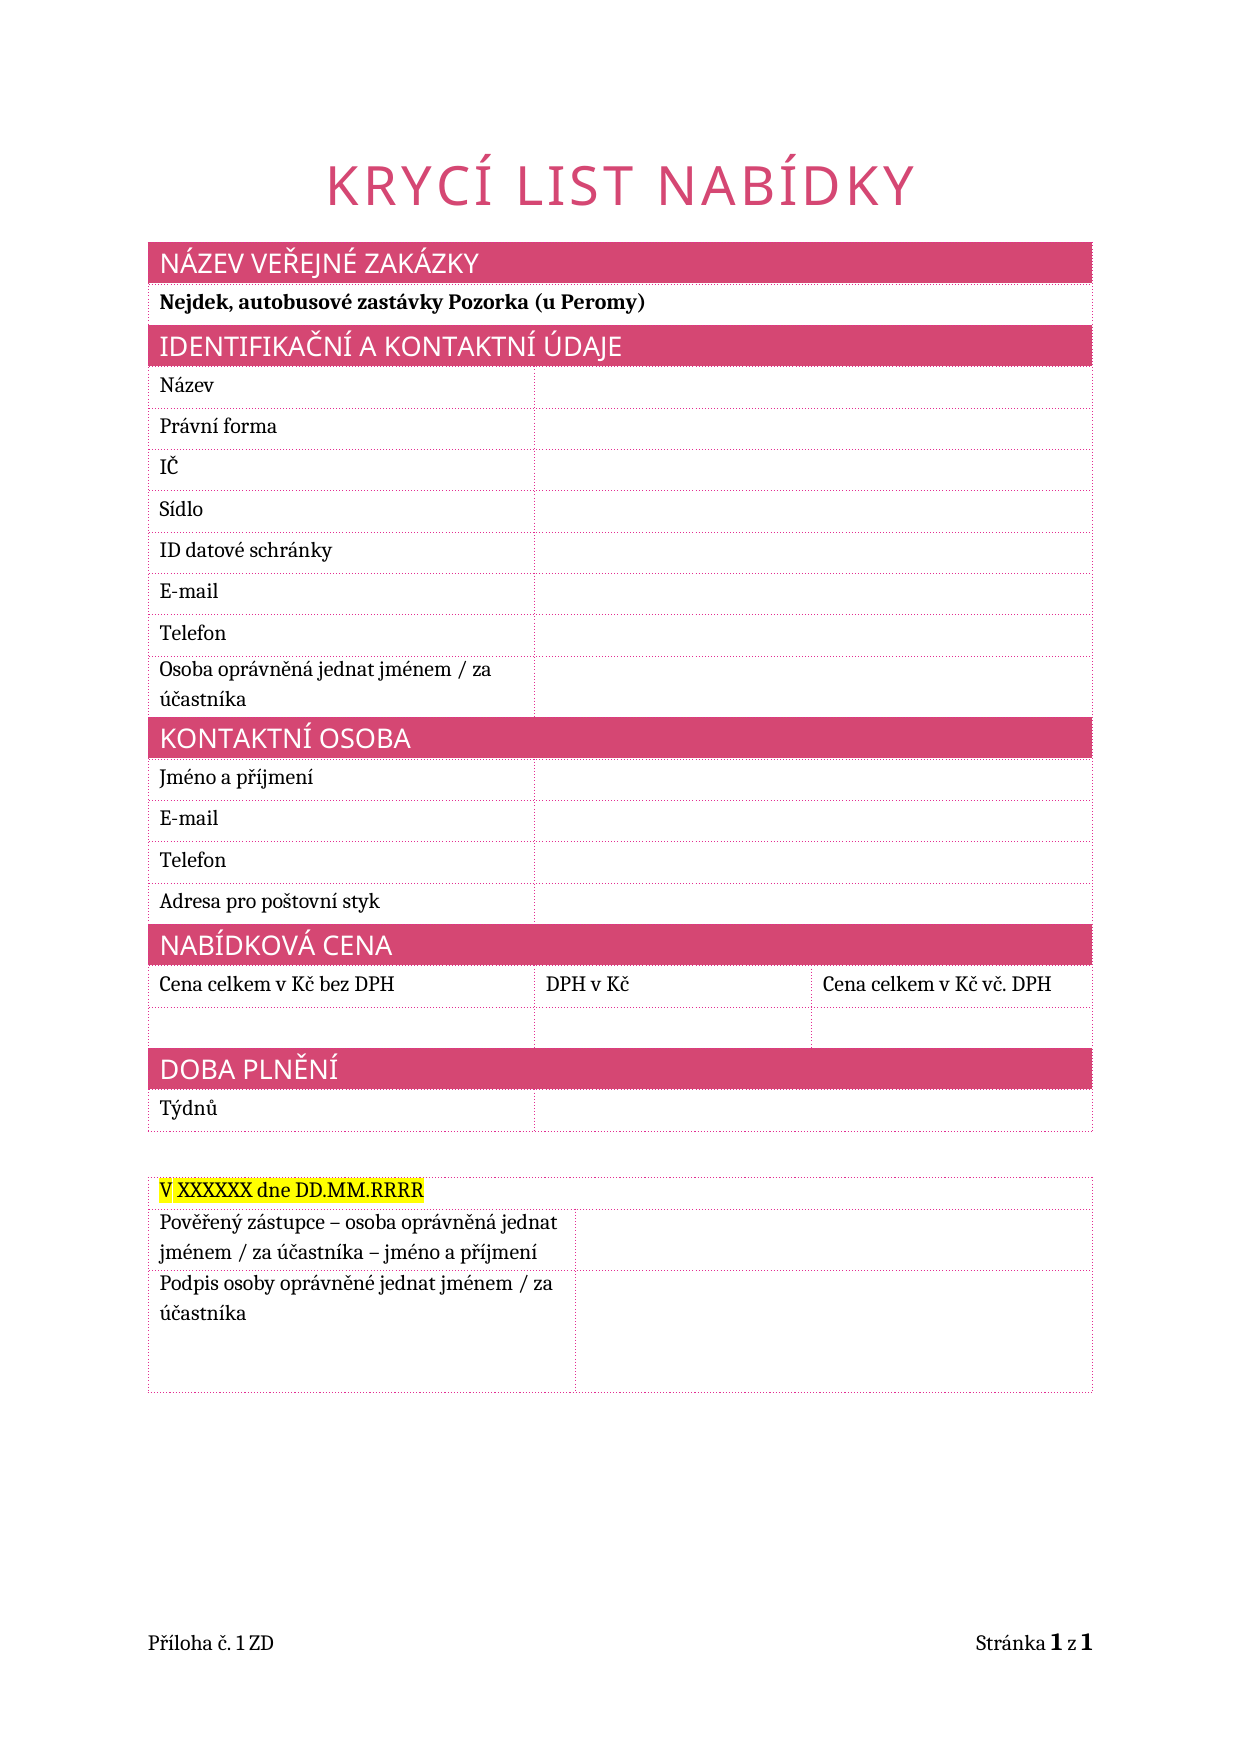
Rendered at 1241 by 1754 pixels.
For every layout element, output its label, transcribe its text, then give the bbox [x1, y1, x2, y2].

table_cell IČ [148, 449, 534, 490]
table_cell Osoba oprávněná jednat jménem / za účastníka [148, 656, 534, 717]
table_cell [534, 841, 1092, 883]
table_cell Nabídková cena [148, 924, 1092, 965]
table_cell [534, 800, 1092, 841]
table_cell [534, 759, 1092, 800]
table_cell Identifikační a kontaktní údaje [148, 325, 1092, 366]
table_cell [534, 449, 1092, 490]
table_cell [534, 408, 1092, 449]
table_cell Právní forma [148, 408, 534, 449]
table_cell ID datové schránky [148, 532, 534, 573]
table_cell [534, 883, 1092, 924]
table_header V XXXXXX dne DD.MM.RRRR [148, 1177, 1092, 1208]
table_cell Cena celkem v Kč vč. DPH [812, 965, 1092, 1007]
table_cell [534, 656, 1092, 717]
table_cell Název [148, 366, 534, 408]
table_cell Pověřený zástupce – osoba oprávněná jednat jménem / za účastníka – jméno a příjmení [148, 1209, 576, 1270]
table_cell [148, 1007, 534, 1048]
table_cell DPH v Kč [534, 965, 812, 1007]
table_cell Sídlo [148, 490, 534, 532]
table_cell KONTAKTNÍ OSOBA [148, 717, 1092, 758]
table_cell [534, 532, 1092, 573]
table_cell dOBA PLNĚNÍ [148, 1048, 1092, 1089]
table_cell E-mail [148, 800, 534, 841]
table_cell E-mail [148, 573, 534, 614]
table_cell Cena celkem v Kč bez DPH [148, 965, 534, 1007]
title Krycí list nabídky [148, 148, 1093, 221]
table_cell Telefon [148, 841, 534, 883]
table_cell Týdnů [148, 1089, 534, 1131]
table_cell Adresa pro poštovní styk [148, 883, 534, 924]
table_cell [812, 1007, 1092, 1048]
table_cell [534, 490, 1092, 532]
table_header Název veřejné zakázky [148, 242, 1092, 283]
table_cell Nejdek, autobusové zastávky Pozorka (u Peromy) [148, 284, 1092, 325]
table_cell [534, 1007, 812, 1048]
table_cell [534, 366, 1092, 408]
table_cell [576, 1209, 1092, 1270]
table_cell [576, 1270, 1092, 1392]
table_cell Jméno a příjmení [148, 759, 534, 800]
table_cell Telefon [148, 614, 534, 656]
table_cell [534, 573, 1092, 614]
table_cell [534, 614, 1092, 656]
table_cell [534, 1089, 1092, 1131]
table_cell Podpis osoby oprávněné jednat jménem / za účastníka [148, 1270, 576, 1392]
